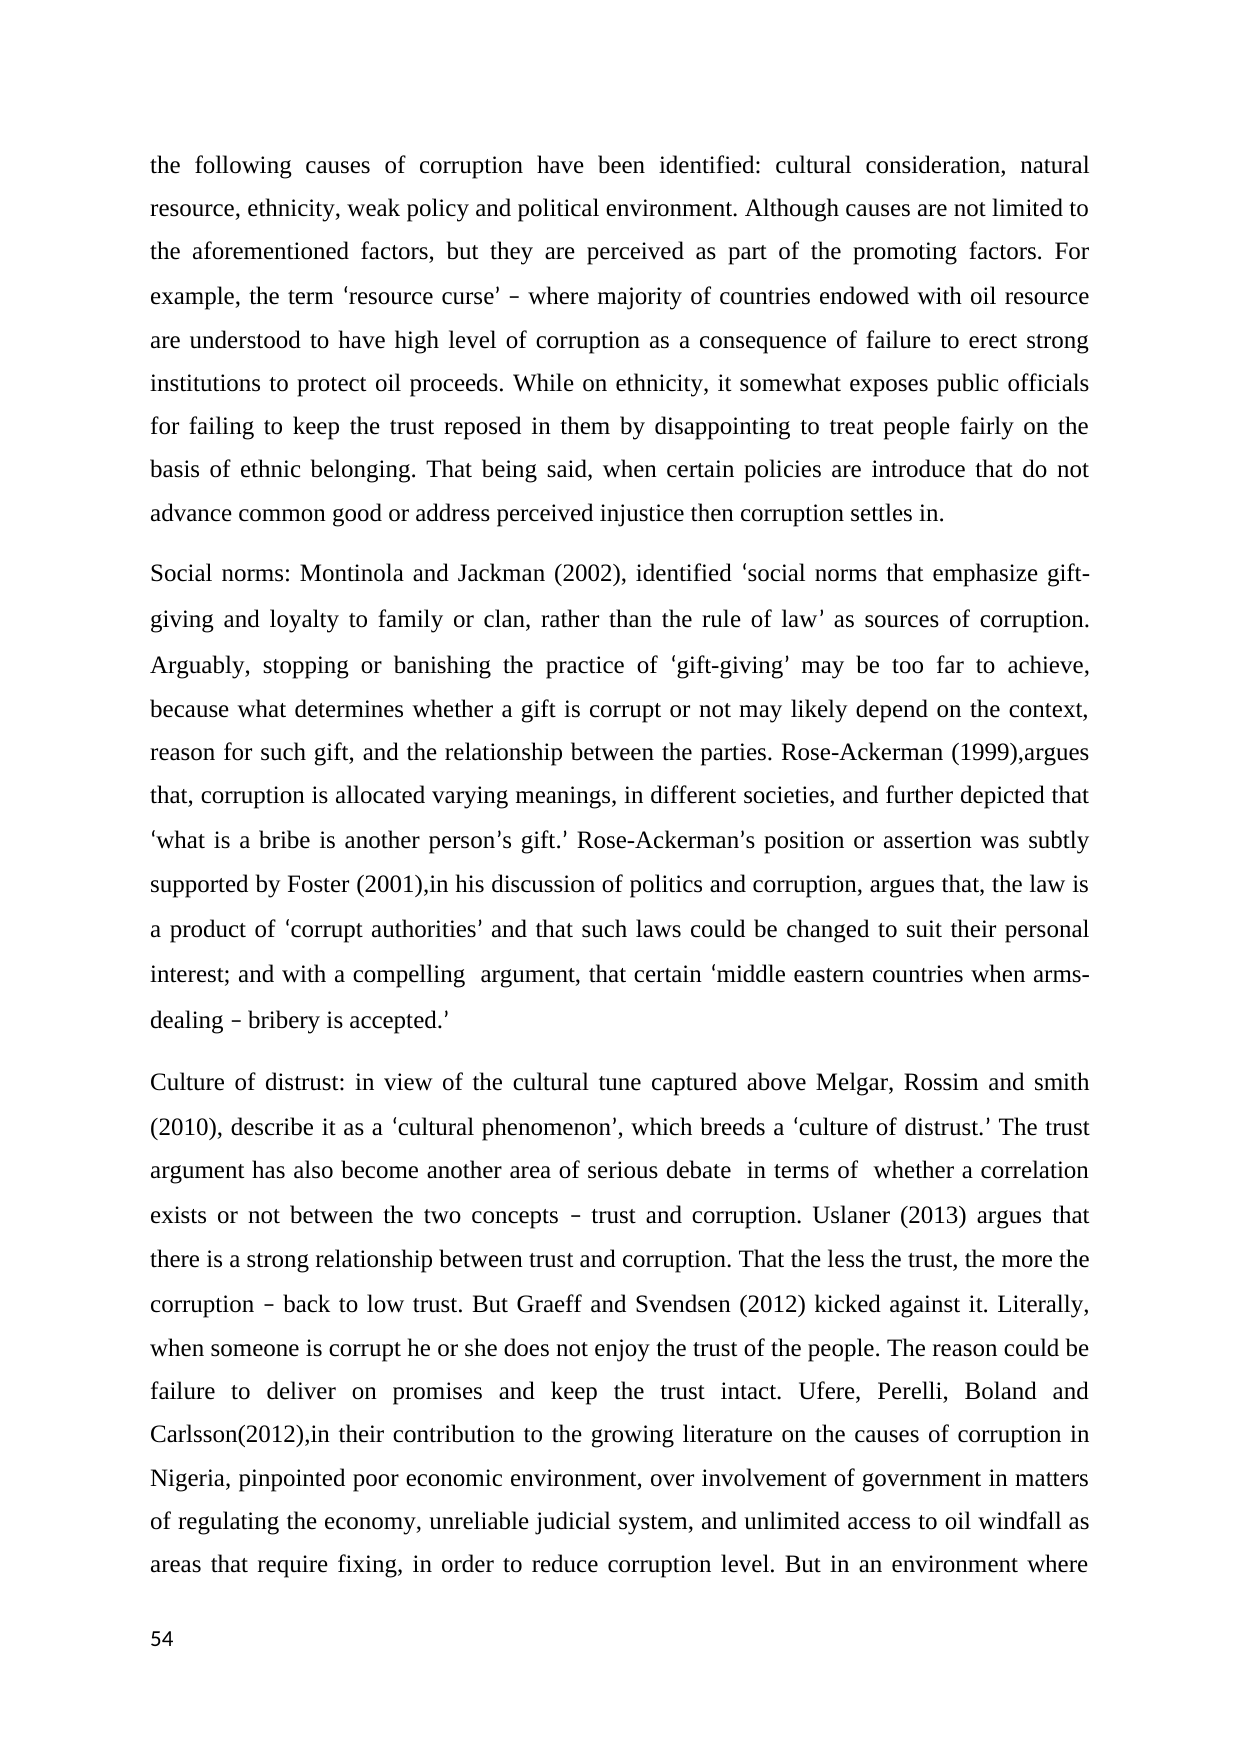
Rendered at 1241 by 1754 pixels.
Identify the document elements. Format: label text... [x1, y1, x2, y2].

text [150, 150, 1090, 526]
text Social norms: Montinola and Jackman (2002), identified ‘social norms that emphasize gift-giving and loyalty to family or clan, rather than the rule of law’ as sources of corruption. Arguably, stopping or banishing the practice of ‘gift-giving’ may be too far to achieve, because what determines whether a gift is corrupt or not may likely depend on the context, reason for such gift, and the relationship between the parties. Rose-Ackerman (1999),argues that, corruption is allocated varying meanings, in different societies, and further depicted that ‘what is a bribe is another person’s gift.’ Rose-Ackerman’s position or assertion was subtly supported by Foster (2001),in his discussion of politics and corruption, argues that, the law is a product of ‘corrupt authorities’ and that such laws could be changed to suit their personal interest; and with a compelling argument, that certain ‘middle eastern countries when arms-dealing – bribery is accepted.’ [150, 557, 1090, 1035]
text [150, 1067, 1090, 1578]
